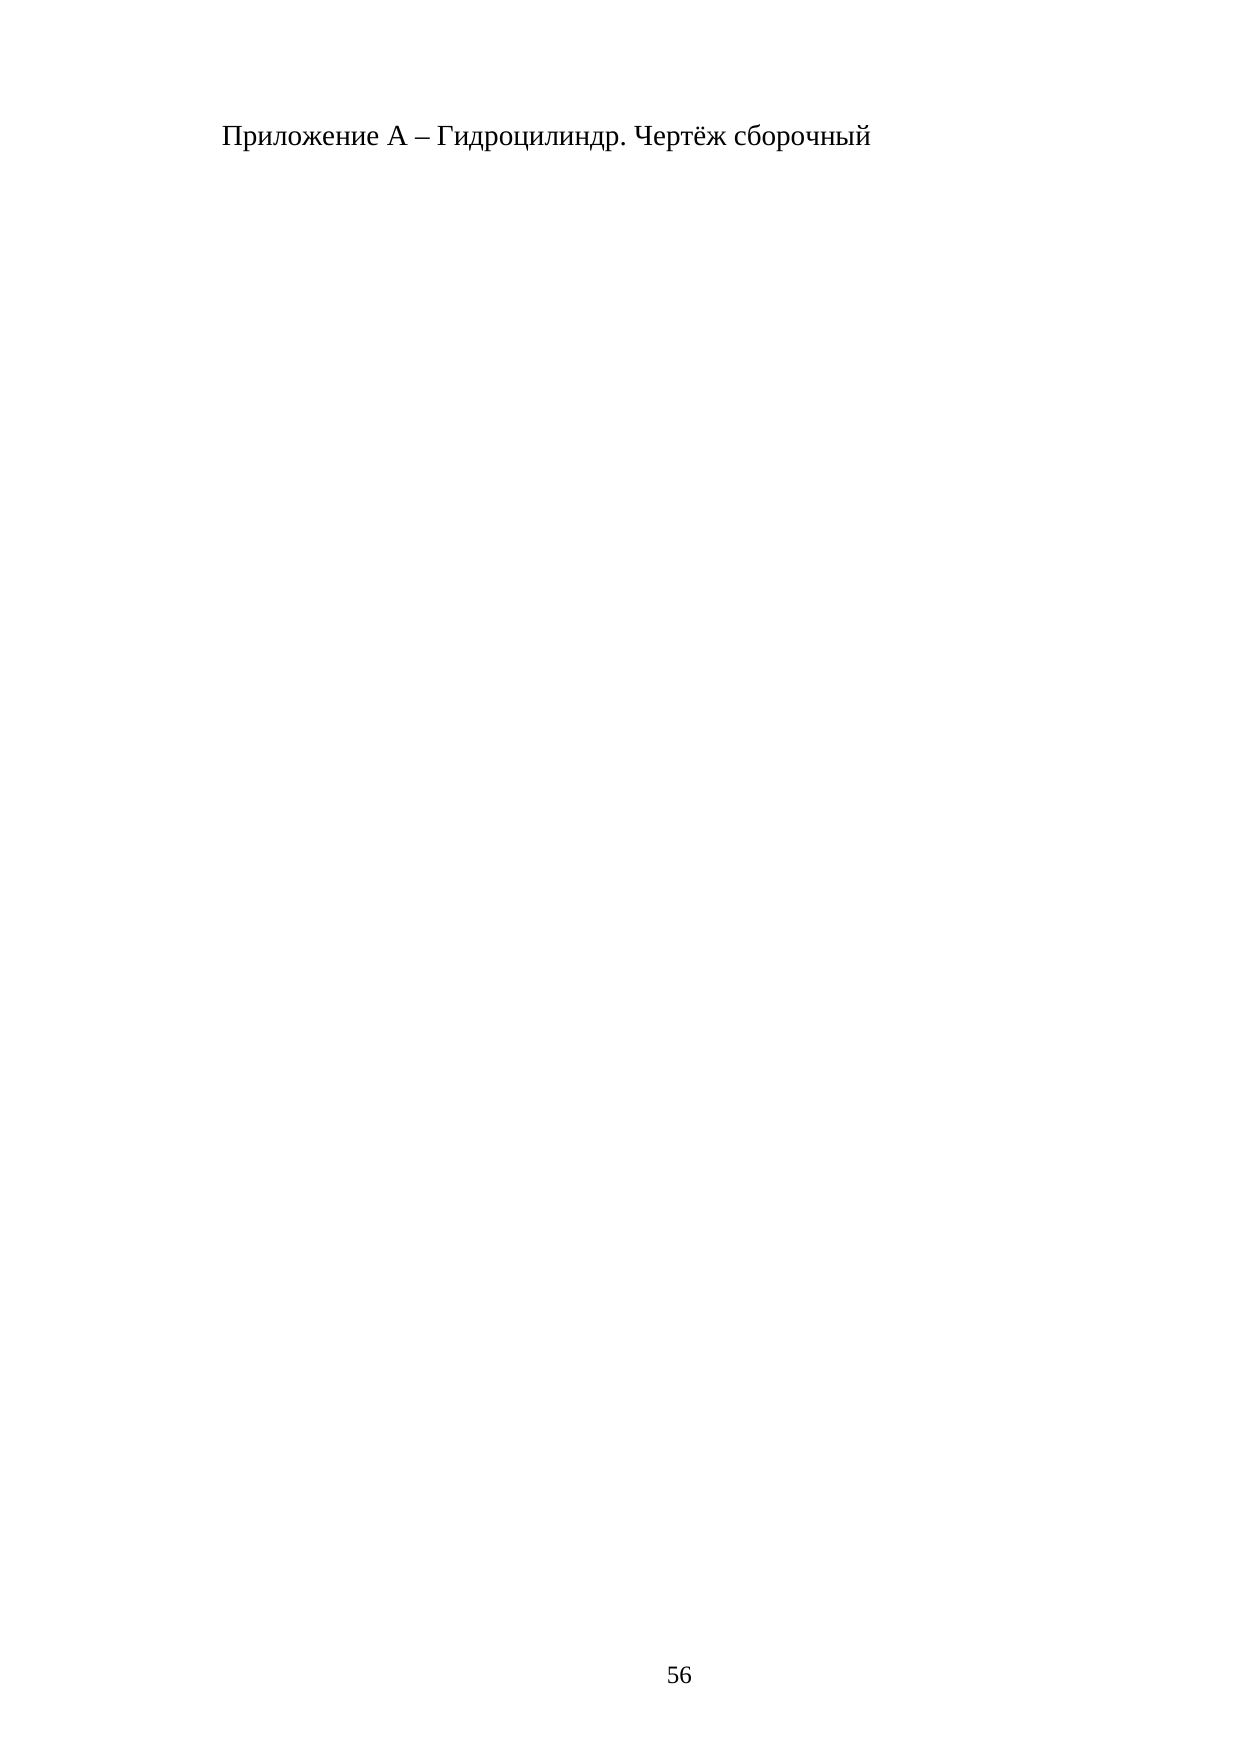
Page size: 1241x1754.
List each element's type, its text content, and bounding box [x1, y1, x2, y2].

subtitle Приложение А – Гидроцилиндр. Чертёж сборочный [148, 118, 1181, 152]
